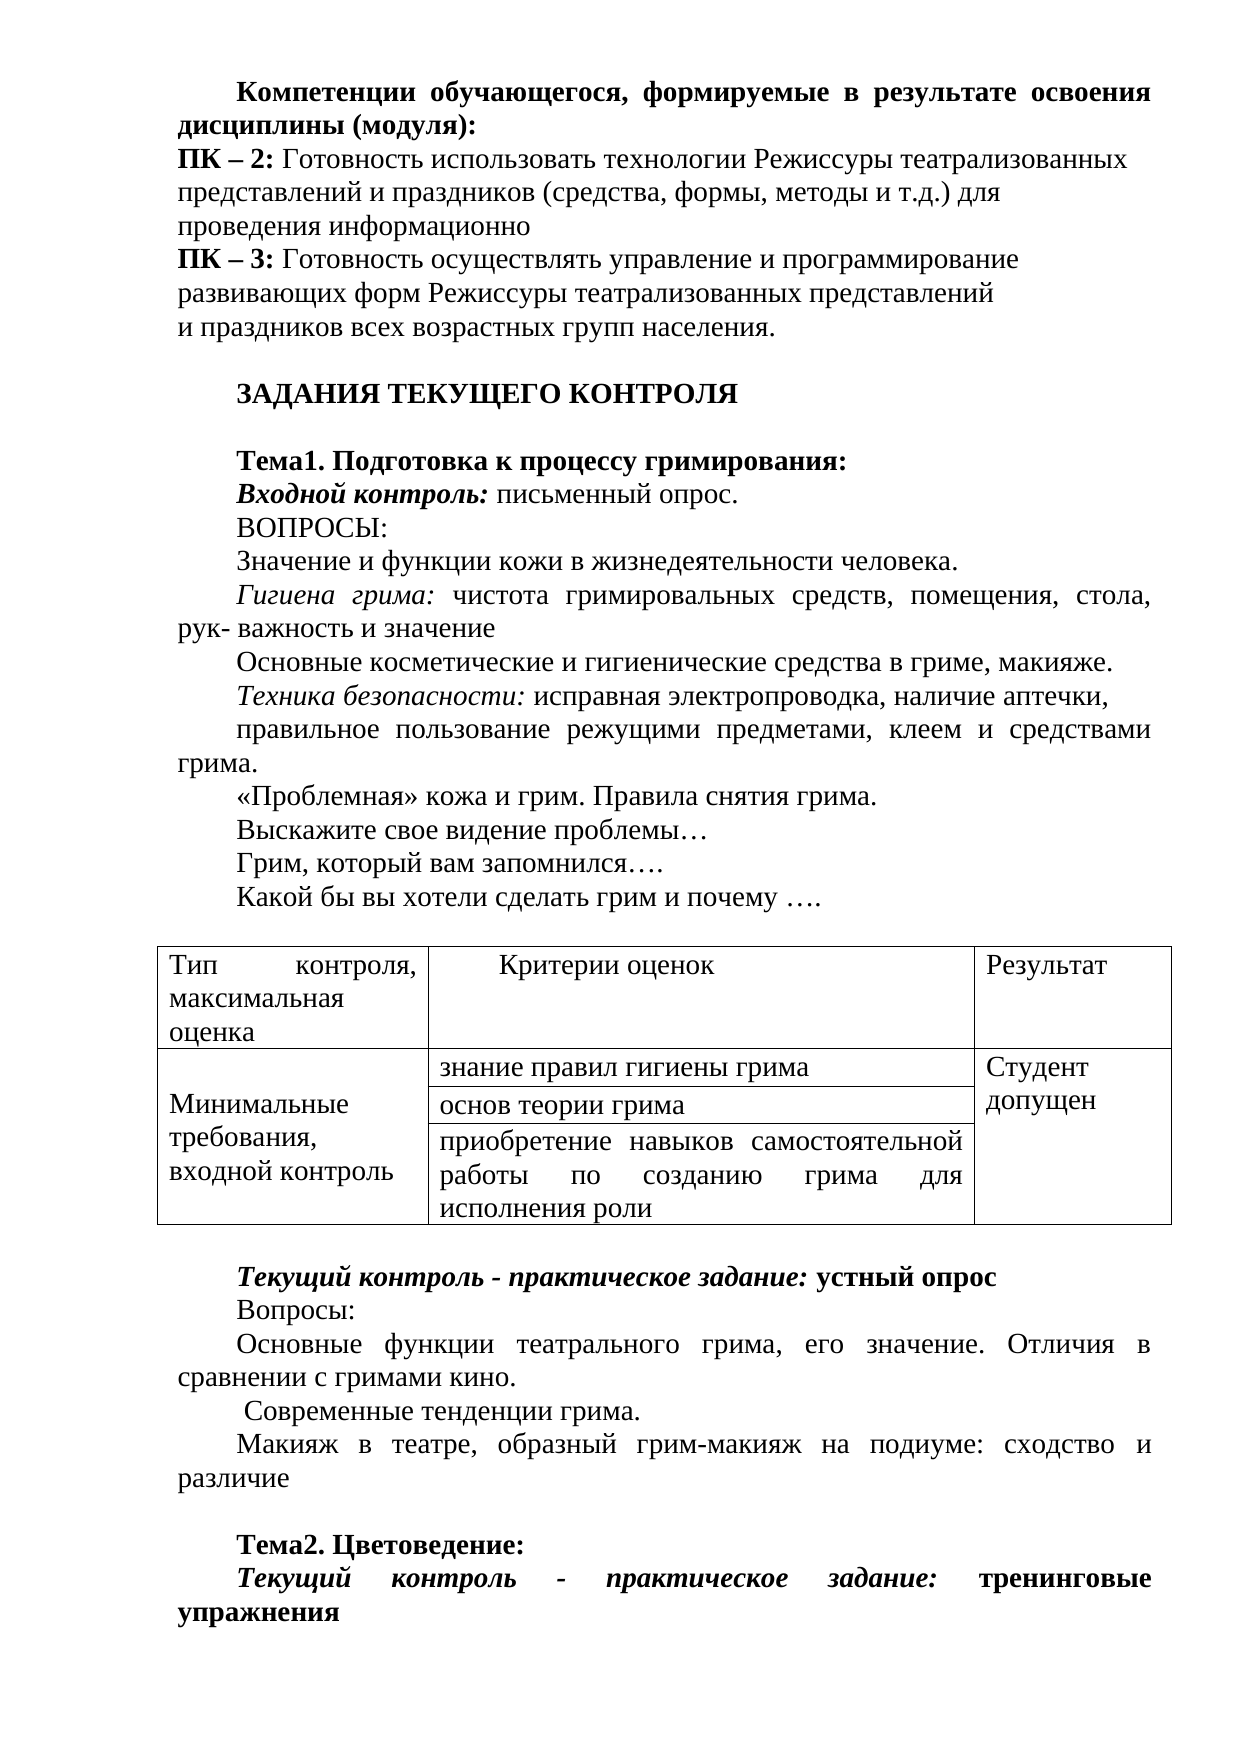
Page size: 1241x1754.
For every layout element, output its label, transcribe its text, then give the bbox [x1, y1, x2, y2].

table_cell Минимальные требования, входной контроль [158, 1049, 428, 1224]
text Текущий контроль - практическое задание: тренинговые упражнения [177, 1561, 1152, 1628]
text Современные тенденции грима. [177, 1393, 1152, 1426]
text «Проблемная» кожа и грим. Правила снятия грима. [177, 778, 1152, 812]
text Гигиена грима: чистота гримировальных средств, помещения, стола, рук- важность и значение [177, 577, 1152, 644]
table_cell приобретение навыков самостоятельной работы по созданию грима для исполнения роли [429, 1124, 974, 1224]
table_cell знание правил гигиены грима [429, 1049, 974, 1086]
text Выскажите свое видение проблемы… [177, 812, 1152, 845]
table_cell Студент допущен [975, 1049, 1171, 1224]
text Значение и функции кожи в жизнедеятельности человека. [177, 543, 1152, 577]
text Основные функции театрального грима, его значение. Отличия в сравнении с гримами кино. [177, 1326, 1152, 1393]
text ЗАДАНИЯ ТЕКУЩЕГО КОНТРОЛЯ [177, 376, 1152, 409]
text ВОПРОСЫ: [177, 510, 1152, 543]
text Грим, который вам запомнился…. [177, 845, 1152, 879]
text Компетенции обучающегося, формируемые в результате освоения дисциплины (модуля): [177, 74, 1152, 141]
text Тема2. Цветоведение: [177, 1527, 1152, 1561]
text Вопросы: [177, 1292, 1152, 1326]
text Текущий контроль - практическое задание: устный опрос [177, 1259, 1152, 1292]
table_cell основ теории грима [429, 1087, 974, 1122]
text Основные косметические и гигиенические средства в гриме, макияже. [177, 644, 1152, 678]
table_header Тип контроля, максимальная оценка [158, 947, 428, 1048]
text и праздников всех возрастных групп населения. [177, 309, 1152, 342]
text Какой бы вы хотели сделать грим и почему …. [177, 879, 1152, 912]
table_header Критерии оценок [429, 947, 974, 1048]
text правильное пользование режущими предметами, клеем и средствами грима. [177, 711, 1152, 778]
text Тема1. Подготовка к процессу гримирования: [177, 443, 1152, 476]
text Входной контроль: письменный опрос. [177, 476, 1152, 510]
text ПК – 3: Готовность осуществлять управление и программирование развивающих форм Режиссуры театрализованных представлений [177, 242, 1152, 309]
table_header Результат [975, 947, 1171, 1048]
text ПК – 2: Готовность использовать технологии Режиссуры театрализованных представлений и праздников (средства, формы, методы и т.д.) для проведения информационно [177, 141, 1152, 242]
text Макияж в театре, образный грим-макияж на подиуме: сходство и различие [177, 1426, 1152, 1493]
text Техника безопасности: исправная электропроводка, наличие аптечки, [177, 678, 1152, 711]
